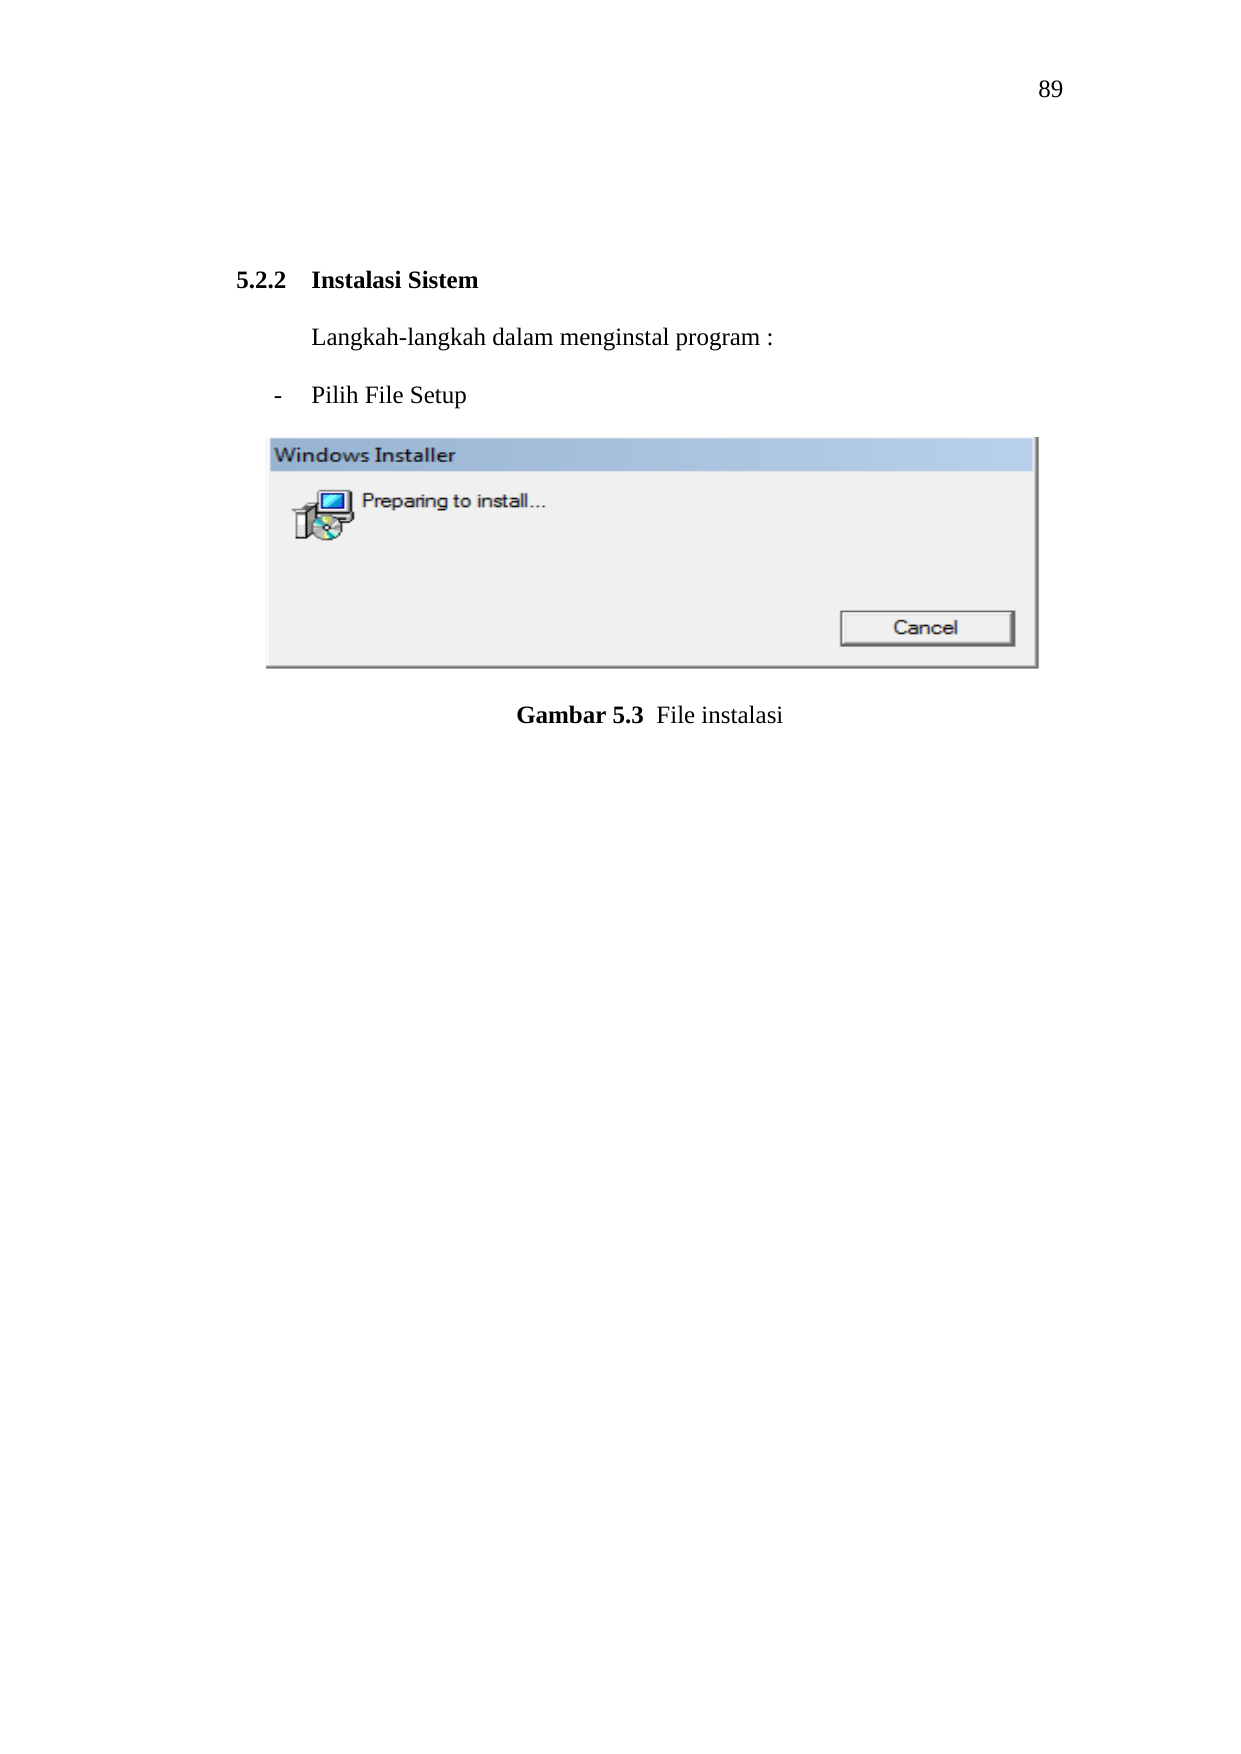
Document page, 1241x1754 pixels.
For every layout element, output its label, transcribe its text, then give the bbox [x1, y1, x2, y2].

list Pilih File Setup [274, 380, 1063, 409]
text Langkah-langkah dalam menginstal program : [236, 322, 1063, 351]
text Gambar 5.3 File instalasi [236, 701, 1063, 729]
subtitle 5.2.2 Instalasi Sistem [236, 265, 1063, 294]
picture [265, 437, 1043, 672]
